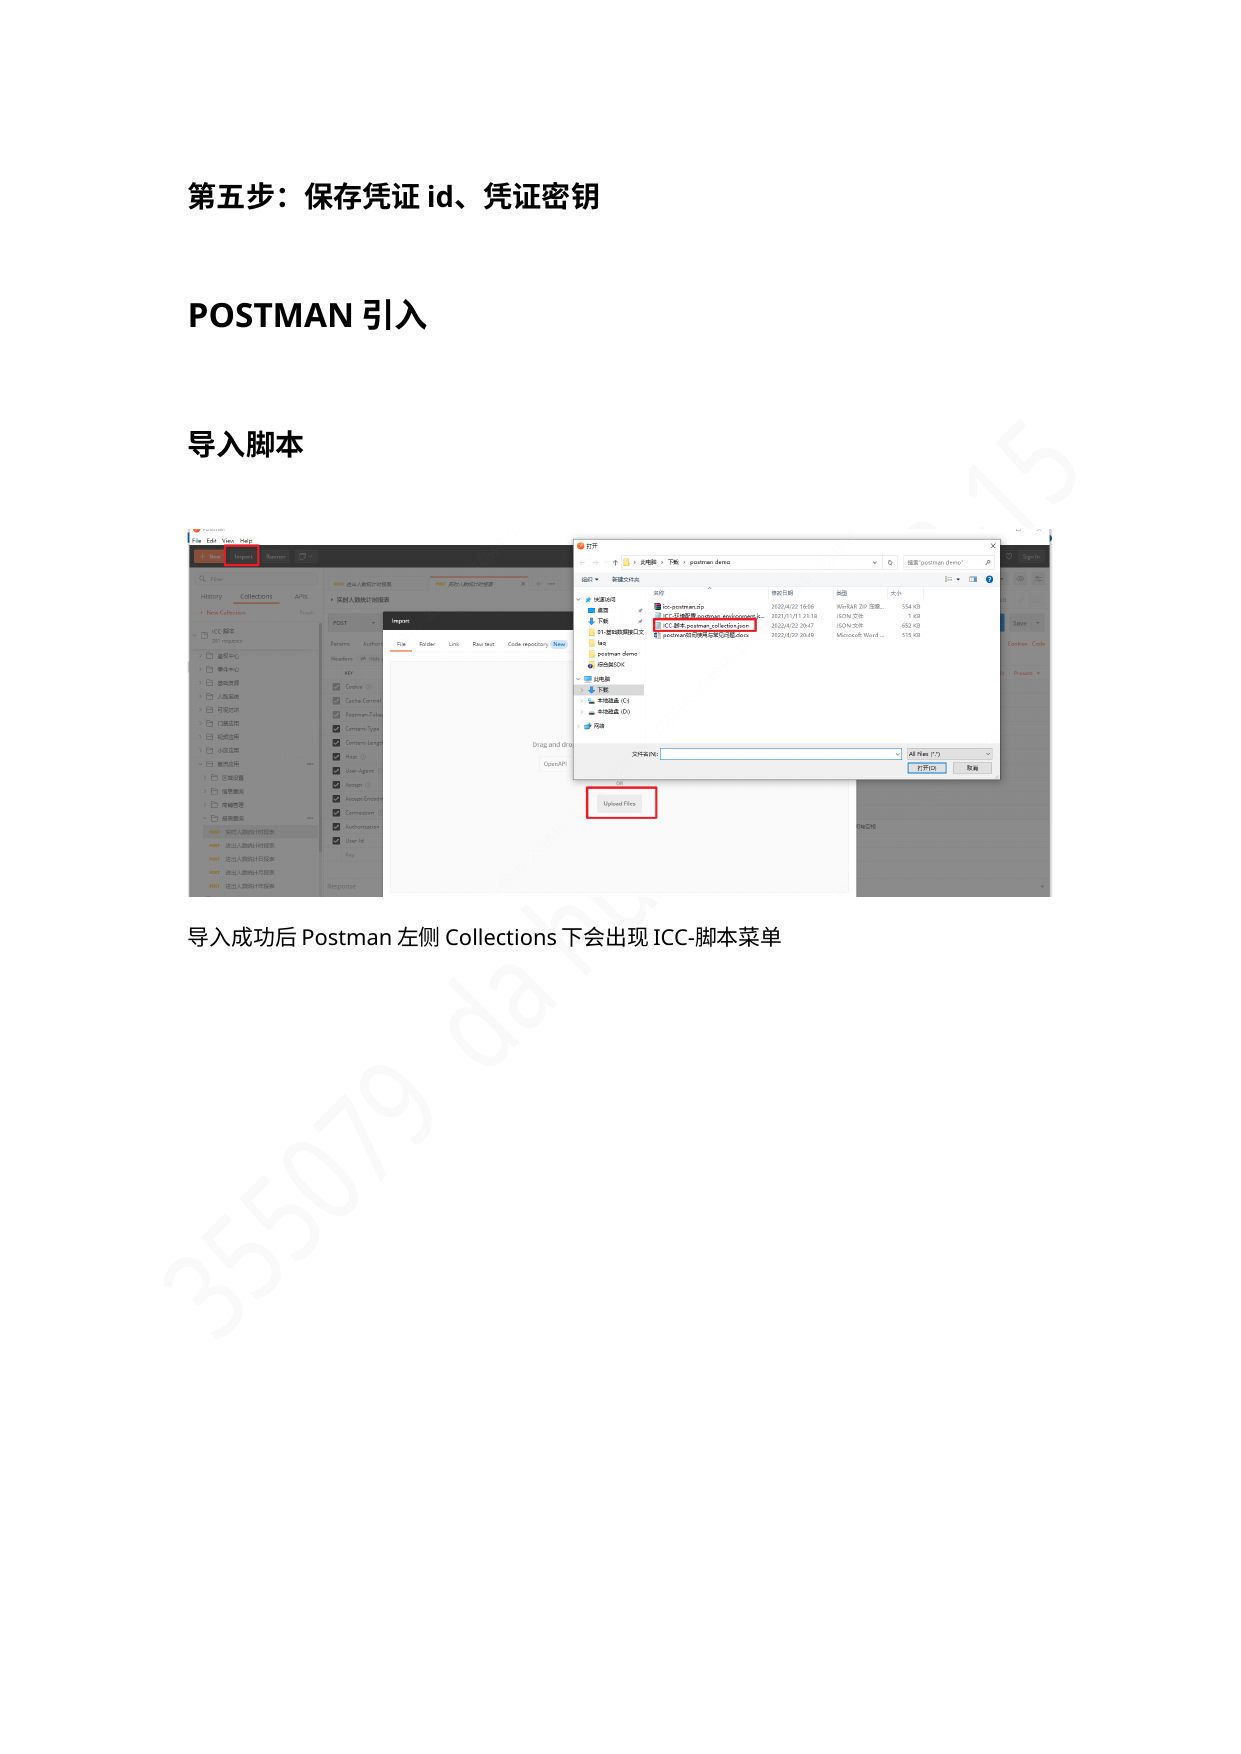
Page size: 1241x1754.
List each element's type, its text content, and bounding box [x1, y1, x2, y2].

text 导入成功后Postman左侧Collections下会出现ICC-脚本菜单 [187, 919, 1053, 952]
subtitle POSTMAN引入 [187, 281, 1053, 346]
picture [187, 529, 1053, 897]
subtitle 第五步：保存凭证id、凭证密钥 [187, 162, 1053, 227]
subtitle 导入脚本 [187, 410, 1053, 475]
